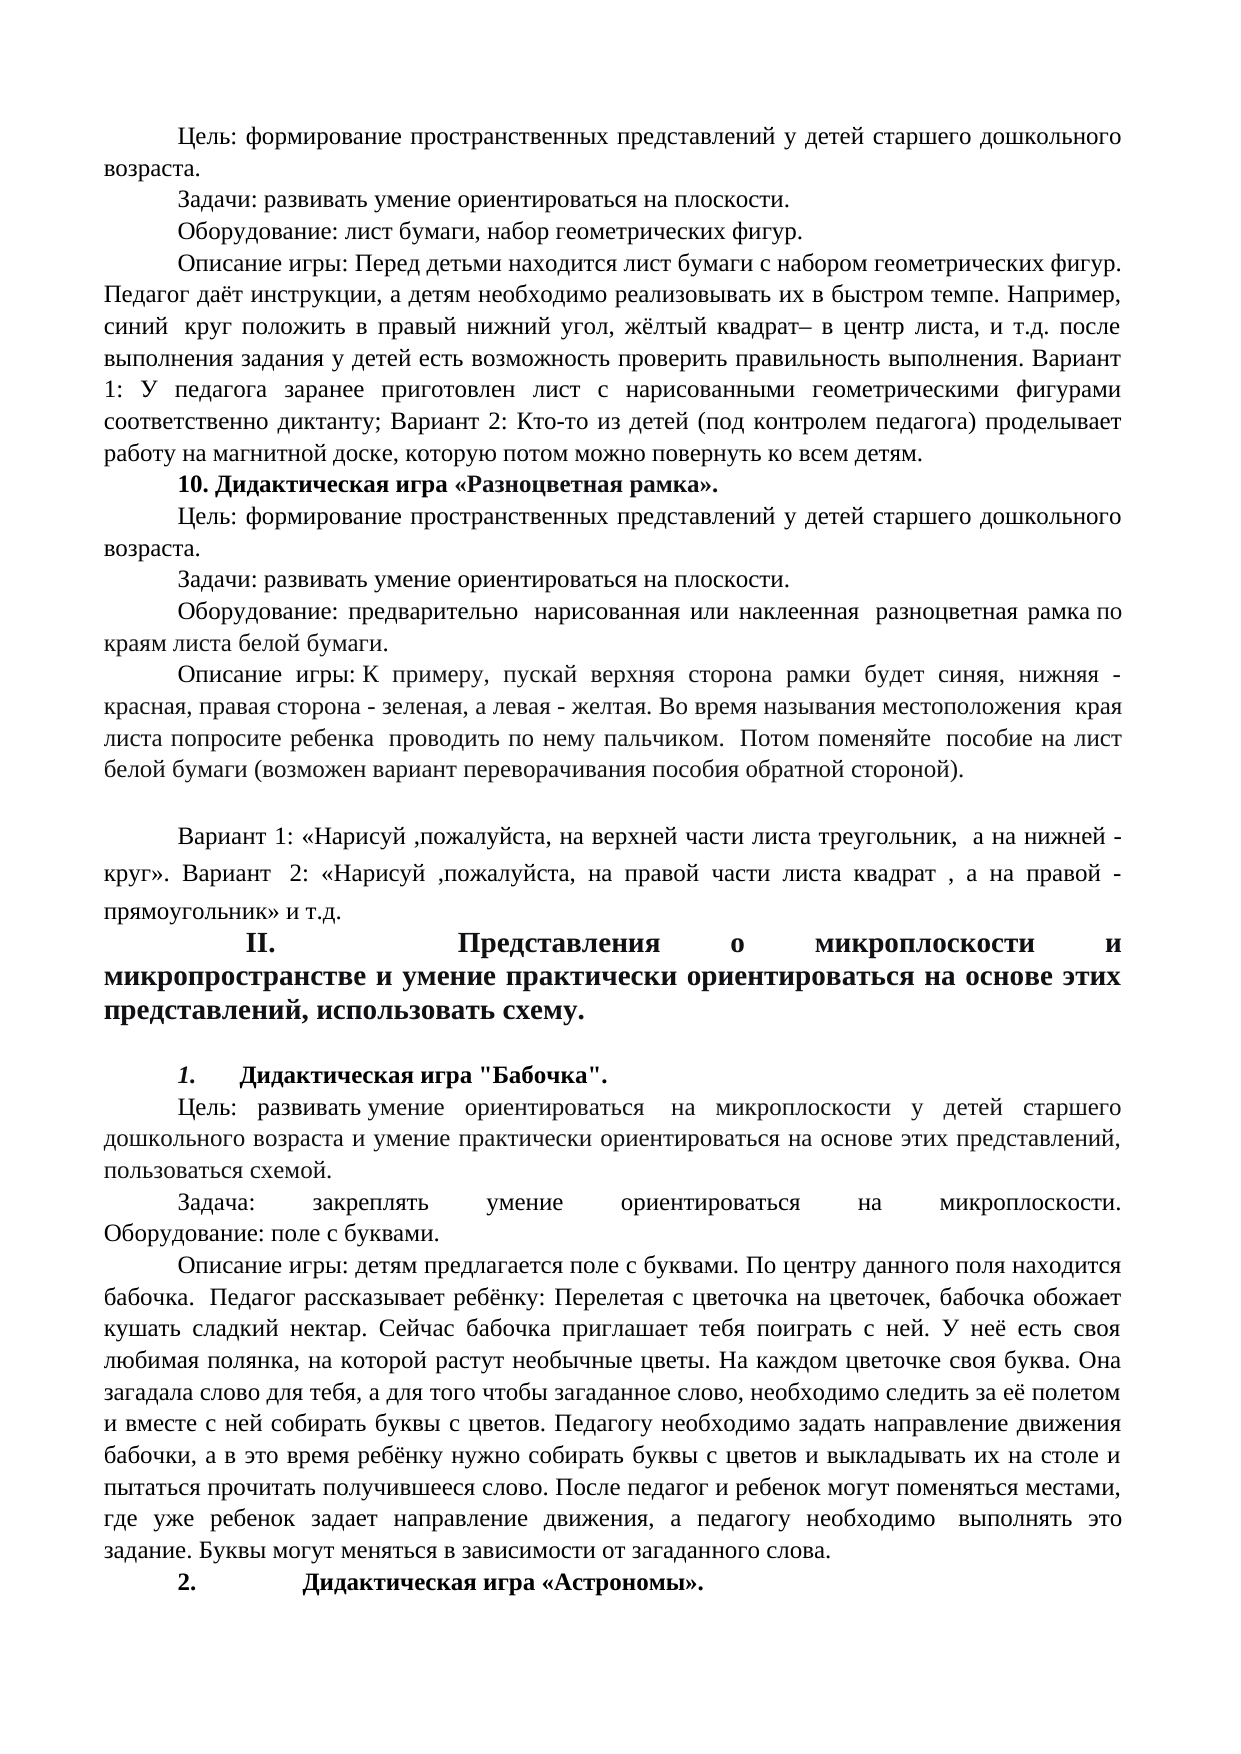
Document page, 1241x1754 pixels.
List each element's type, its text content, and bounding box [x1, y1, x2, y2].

text Описание игры: детям предлагается поле с буквами. По центру данного поля находится бабочка. Педагог рассказывает ребёнку: Перелетая с цветочка на цветочек, бабочка обожает кушать сладкий нектар. Сейчас бабочка приглашает тебя поиграть с ней. У неё есть своя любимая полянка, на которой растут необычные цветы. На каждом цветочке своя буква. Она загадала слово для тебя, а для того чтобы загаданное слово, необходимо следить за её полетом и вместе с ней собирать буквы с цветов. Педагогу необходимо задать направление движения бабочки, а в это время ребёнку нужно собирать буквы с цветов и выкладывать их на столе и пытаться прочитать получившееся слово. После педагог и ребенок могут поменяться местами, где уже ребенок задает направление движения, а педагогу необходимо выполнять это задание. Буквы могут меняться в зависимости от загаданного слова. [103, 1247, 1122, 1564]
text Описание игры: К примеру, пускай верхняя сторона рамки будет синяя, нижняя - красная, правая сторона - зеленая, а левая - желтая. Во время называния местоположения края листа попросите ребенка проводить по нему пальчиком. Потом поменяйте пособие на лист белой бумаги (возможен вариант переворачивания пособия обратной стороной). [103, 656, 1122, 783]
text Вариант 1: «Нарисуй ,пожалуйста, на верхней части листа треугольник, а на нижней - круг». Вариант 2: «Нарисуй ,пожалуйста, на правой части листа квадрат , а на правой - прямоугольник» и т.д. [103, 812, 1122, 925]
text 10. Дидактическая игра «Разноцветная рамка». [103, 466, 1122, 498]
text Цель: формирование пространственных представлений у детей старшего дошкольного возраста. [103, 118, 1122, 181]
text Задачи: развивать умение ориентироваться на плоскости. [103, 181, 1122, 213]
text 1. Дидактическая игра "Бабочка". [177, 1057, 1122, 1089]
text 2. Дидактическая игра «Астрономы». [103, 1564, 1122, 1595]
text Оборудование: предварительно нарисованная или наклеенная разноцветная рамка по краям листа белой бумаги. [103, 593, 1122, 656]
text II. Представления о микроплоскости и микропространстве и умение практически ориентироваться на основе этих представлений, использовать схему. [103, 925, 1122, 1025]
text Оборудование: лист бумаги, набор геометрических фигур. [103, 213, 1122, 245]
text Цель: развивать умение ориентироваться на микроплоскости у детей старшего дошкольного возраста и умение практически ориентироваться на основе этих представлений, пользоваться схемой. [103, 1089, 1122, 1184]
text Задачи: развивать умение ориентироваться на плоскости. [103, 561, 1122, 593]
text Цель: формирование пространственных представлений у детей старшего дошкольного возраста. [103, 498, 1122, 561]
text Задача: закреплять умение ориентироваться на микроплоскости. Оборудование: поле с буквами. [103, 1184, 1122, 1247]
text Описание игры: Перед детьми находится лист бумаги с набором геометрических фигур. Педагог даёт инструкции, а детям необходимо реализовывать их в быстром темпе. Например, синий круг положить в правый нижний угол, жёлтый квадрат– в центр листа, и т.д. после выполнения задания у детей есть возможность проверить правильность выполнения. Вариант 1: У педагога заранее приготовлен лист с нарисованными геометрическими фигурами соответственно диктанту; Вариант 2: Кто-то из детей (под контролем педагога) проделывает работу на магнитной доске, которую потом можно повернуть ко всем детям. [103, 245, 1122, 466]
